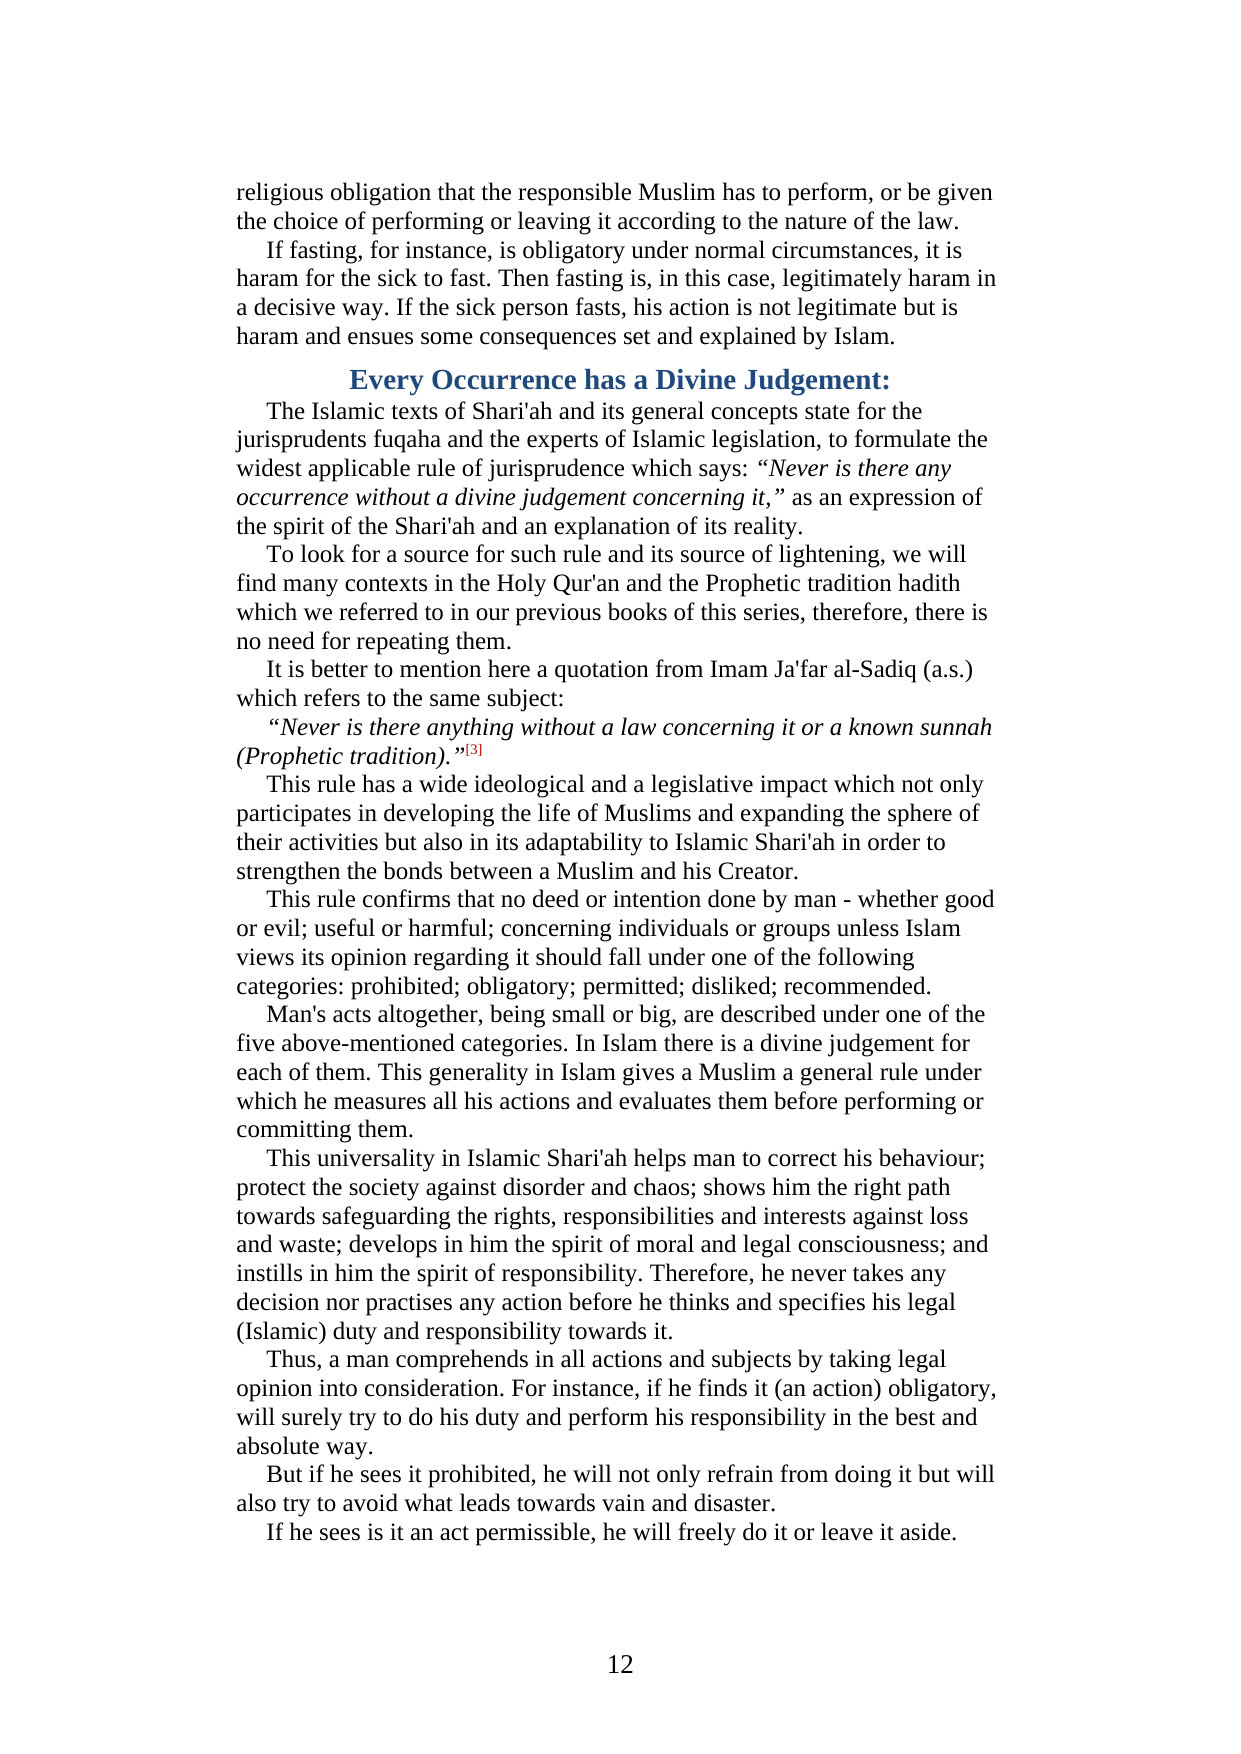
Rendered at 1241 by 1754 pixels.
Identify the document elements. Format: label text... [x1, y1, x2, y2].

text This rule confirms that no deed or intention done by man - whether good or evil; useful or harmful; concerning individuals or groups unless Islam views its opinion regarding it should fall under one of the following categories: prohibited; obligatory; permitted; disliked; recommended. [236, 884, 1004, 999]
text Thus, a man comprehends in all actions and subjects by taking legal opinion into consideration. For instance, if he finds it (an action) obligatory, will surely try to do his duty and perform his responsibility in the best and absolute way. [236, 1344, 1004, 1459]
text The Islamic texts of Shari'ah and its general concepts state for the jurisprudents fuqaha and the experts of Islamic legislation, to formulate the widest applicable rule of jurisprudence which says: “Never is there any occurrence without a divine judgement concerning it,” as an expression of the spirit of the Shari'ah and an explanation of its reality. [236, 396, 1004, 539]
text Man's acts altogether, being small or big, are described under one of the five above-mentioned categories. In Islam there is a divine judgement for each of them. This generality in Islam gives a Muslim a general rule under which he measures all his actions and evaluates them before performing or committing them. [236, 999, 1004, 1143]
text This rule has a wide ideological and a legislative impact which not only participates in developing the life of Muslims and expanding the sphere of their activities but also in its adaptability to Islamic Shari'ah in order to strengthen the bonds between a Muslim and his Creator. [236, 769, 1004, 884]
text This universality in Islamic Shari'ah helps man to correct his behaviour; protect the society against disorder and chaos; shows him the right path towards safeguarding the rights, responsibilities and interests against loss and waste; develops in him the spirit of moral and legal consciousness; and instills in him the spirit of responsibility. Therefore, he never takes any decision nor practises any action before he thinks and specifies his legal (Islamic) duty and responsibility towards it. [236, 1143, 1004, 1344]
text It is better to mention here a quotation from Imam Ja'far al-Sadiq (a.s.) which refers to the same subject: [236, 654, 1004, 712]
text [236, 177, 1004, 235]
text If he sees is it an act permissible, he will freely do it or leave it aside. [236, 1517, 1004, 1546]
text “Never is there anything without a law concerning it or a known sunnah (Prophetic tradition).”[3] [236, 712, 1004, 769]
subtitle Every Occurrence has a Divine Judgement: [236, 362, 1004, 396]
text If fasting, for instance, is obligatory under normal circumstances, it is haram for the sick to fast. Then fasting is, in this case, legitimately haram in a decisive way. If the sick person fasts, his action is not legitimate but is haram and ensues some consequences set and explained by Islam. [236, 235, 1004, 350]
text But if he sees it prohibited, he will not only refrain from doing it but will also try to avoid what leads towards vain and disaster. [236, 1459, 1004, 1517]
text To look for a source for such rule and its source of lightening, we will find many contexts in the Holy Qur'an and the Prophetic tradition hadith which we referred to in our previous books of this series, therefore, there is no need for repeating them. [236, 539, 1004, 654]
